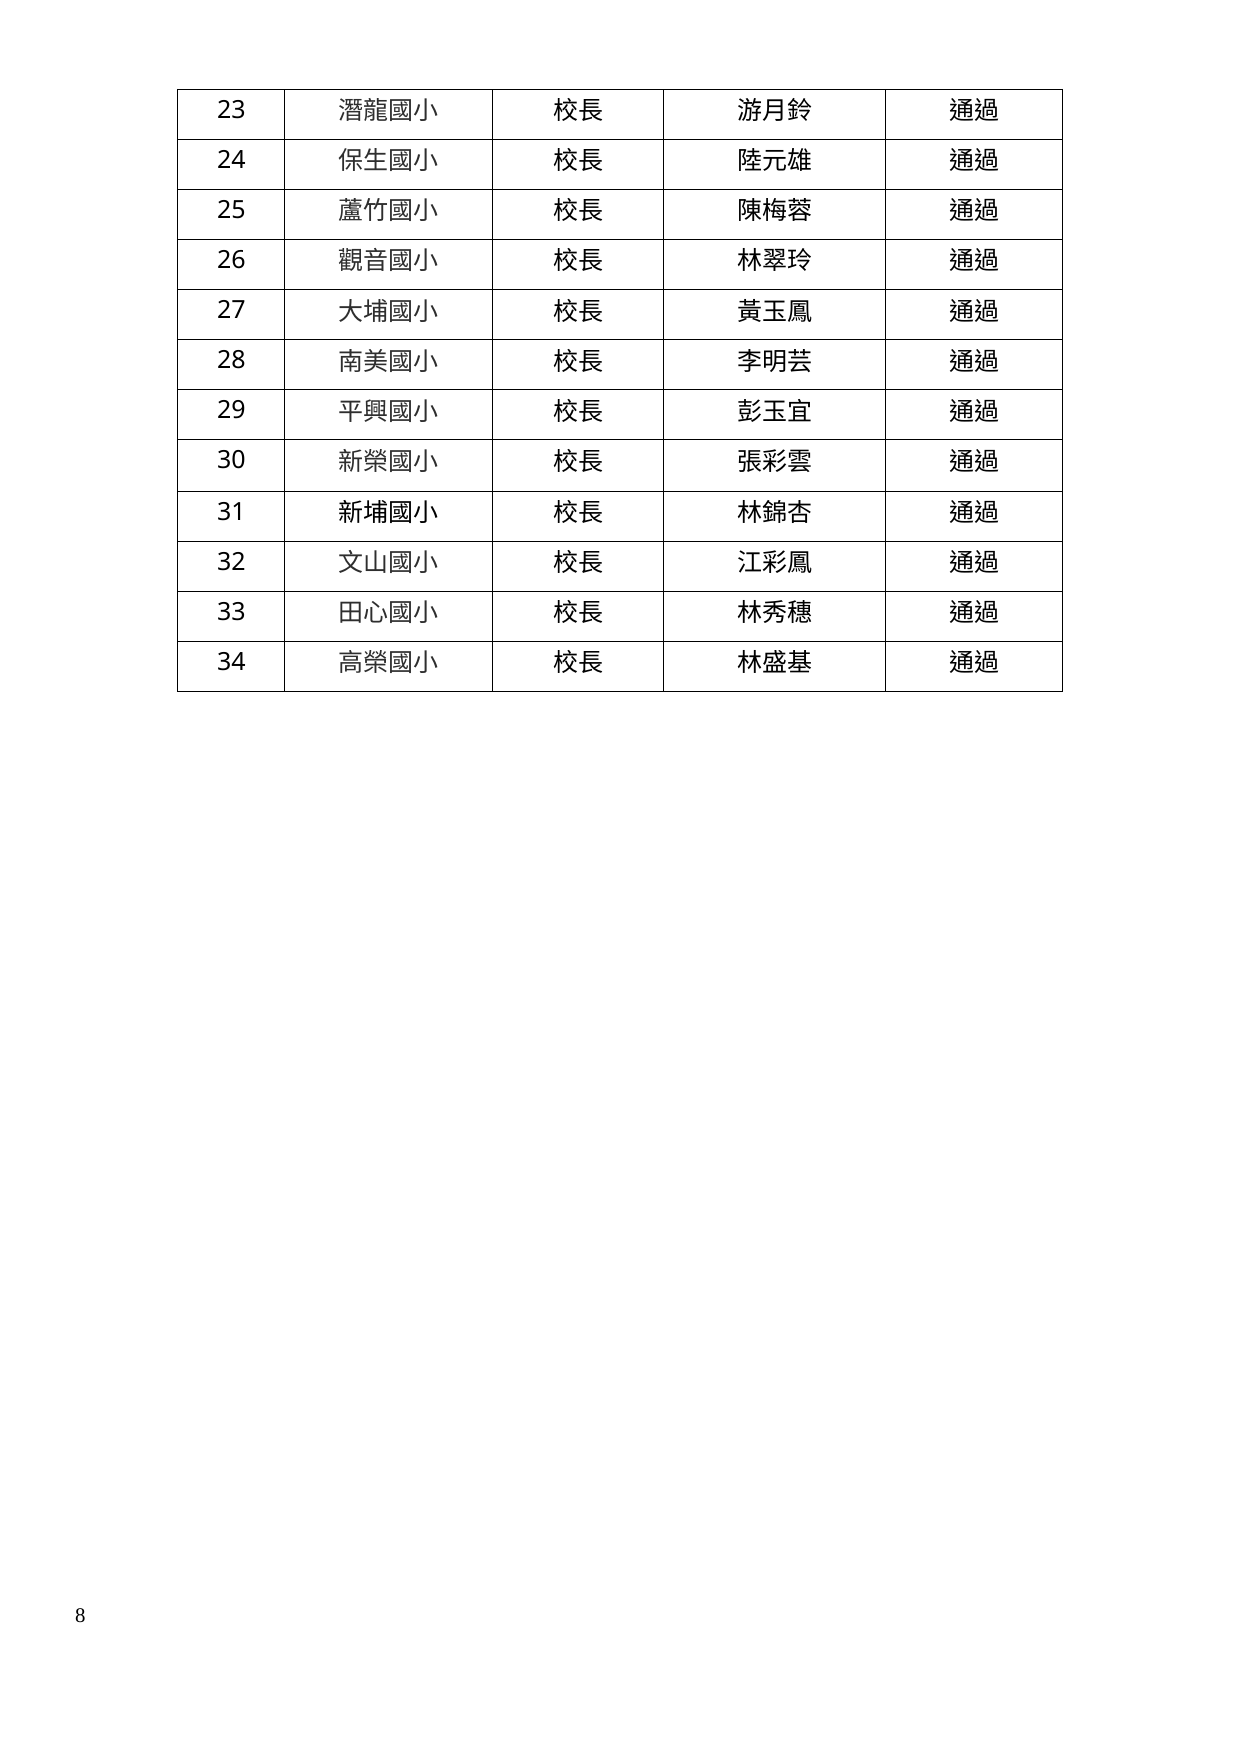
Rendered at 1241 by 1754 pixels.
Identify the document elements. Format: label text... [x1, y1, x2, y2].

table_cell 大埔國小 [285, 290, 492, 339]
table_cell 34 [178, 642, 284, 691]
table_cell 新埔國小 [285, 492, 492, 541]
table_cell 校長 [493, 390, 663, 439]
table_cell 林錦杏 [664, 492, 885, 541]
table_cell 通過 [886, 90, 1062, 139]
table_cell 南美國小 [285, 340, 492, 389]
table_cell 保生國小 [285, 140, 492, 189]
table_cell 陸元雄 [664, 140, 885, 189]
table_cell 30 [178, 440, 284, 491]
table_cell 彭玉宜 [664, 390, 885, 439]
table_cell 校長 [493, 240, 663, 289]
table_cell 通過 [886, 390, 1062, 439]
table_cell 林秀穗 [664, 592, 885, 641]
table_cell 通過 [886, 492, 1062, 541]
table_cell 陳梅蓉 [664, 190, 885, 239]
table_cell 林翠玲 [664, 240, 885, 289]
table_cell 觀音國小 [285, 240, 492, 289]
table_cell 27 [178, 290, 284, 339]
table_cell 通過 [886, 542, 1062, 591]
table_cell 李明芸 [664, 340, 885, 389]
table_cell 33 [178, 592, 284, 641]
table_cell 校長 [493, 592, 663, 641]
table_cell 校長 [493, 290, 663, 339]
table_cell 通過 [886, 190, 1062, 239]
table_cell 通過 [886, 240, 1062, 289]
table_cell 29 [178, 390, 284, 439]
table_cell 黃玉鳳 [664, 290, 885, 339]
table_cell 通過 [886, 290, 1062, 339]
table_cell 林盛基 [664, 642, 885, 691]
table_cell 校長 [493, 642, 663, 691]
table_cell 校長 [493, 90, 663, 139]
table_cell 31 [178, 492, 284, 541]
table_cell 平興國小 [285, 390, 492, 439]
table_cell 校長 [493, 440, 663, 491]
table_cell 通過 [886, 140, 1062, 189]
table_cell 校長 [493, 542, 663, 591]
table_cell 25 [178, 190, 284, 239]
table_cell 江彩鳳 [664, 542, 885, 591]
table_cell 張彩雲 [664, 440, 885, 491]
table_cell 28 [178, 340, 284, 389]
table_cell 文山國小 [285, 542, 492, 591]
table_cell 通過 [886, 592, 1062, 641]
table_cell 游月鈴 [664, 90, 885, 139]
table_cell 23 [178, 90, 284, 139]
table_cell 蘆竹國小 [285, 190, 492, 239]
table_cell 校長 [493, 340, 663, 389]
table_cell 高榮國小 [285, 642, 492, 691]
table_cell 校長 [493, 190, 663, 239]
table_cell 校長 [493, 492, 663, 541]
table_cell 24 [178, 140, 284, 189]
table_cell 校長 [493, 140, 663, 189]
table_cell 田心國小 [285, 592, 492, 641]
table_cell 通過 [886, 440, 1062, 491]
table_cell 通過 [886, 642, 1062, 691]
table_cell 潛龍國小 [285, 90, 492, 139]
table_cell 26 [178, 240, 284, 289]
table_cell 新榮國小 [285, 440, 492, 491]
table_cell 通過 [886, 340, 1062, 389]
table_cell 32 [178, 542, 284, 591]
